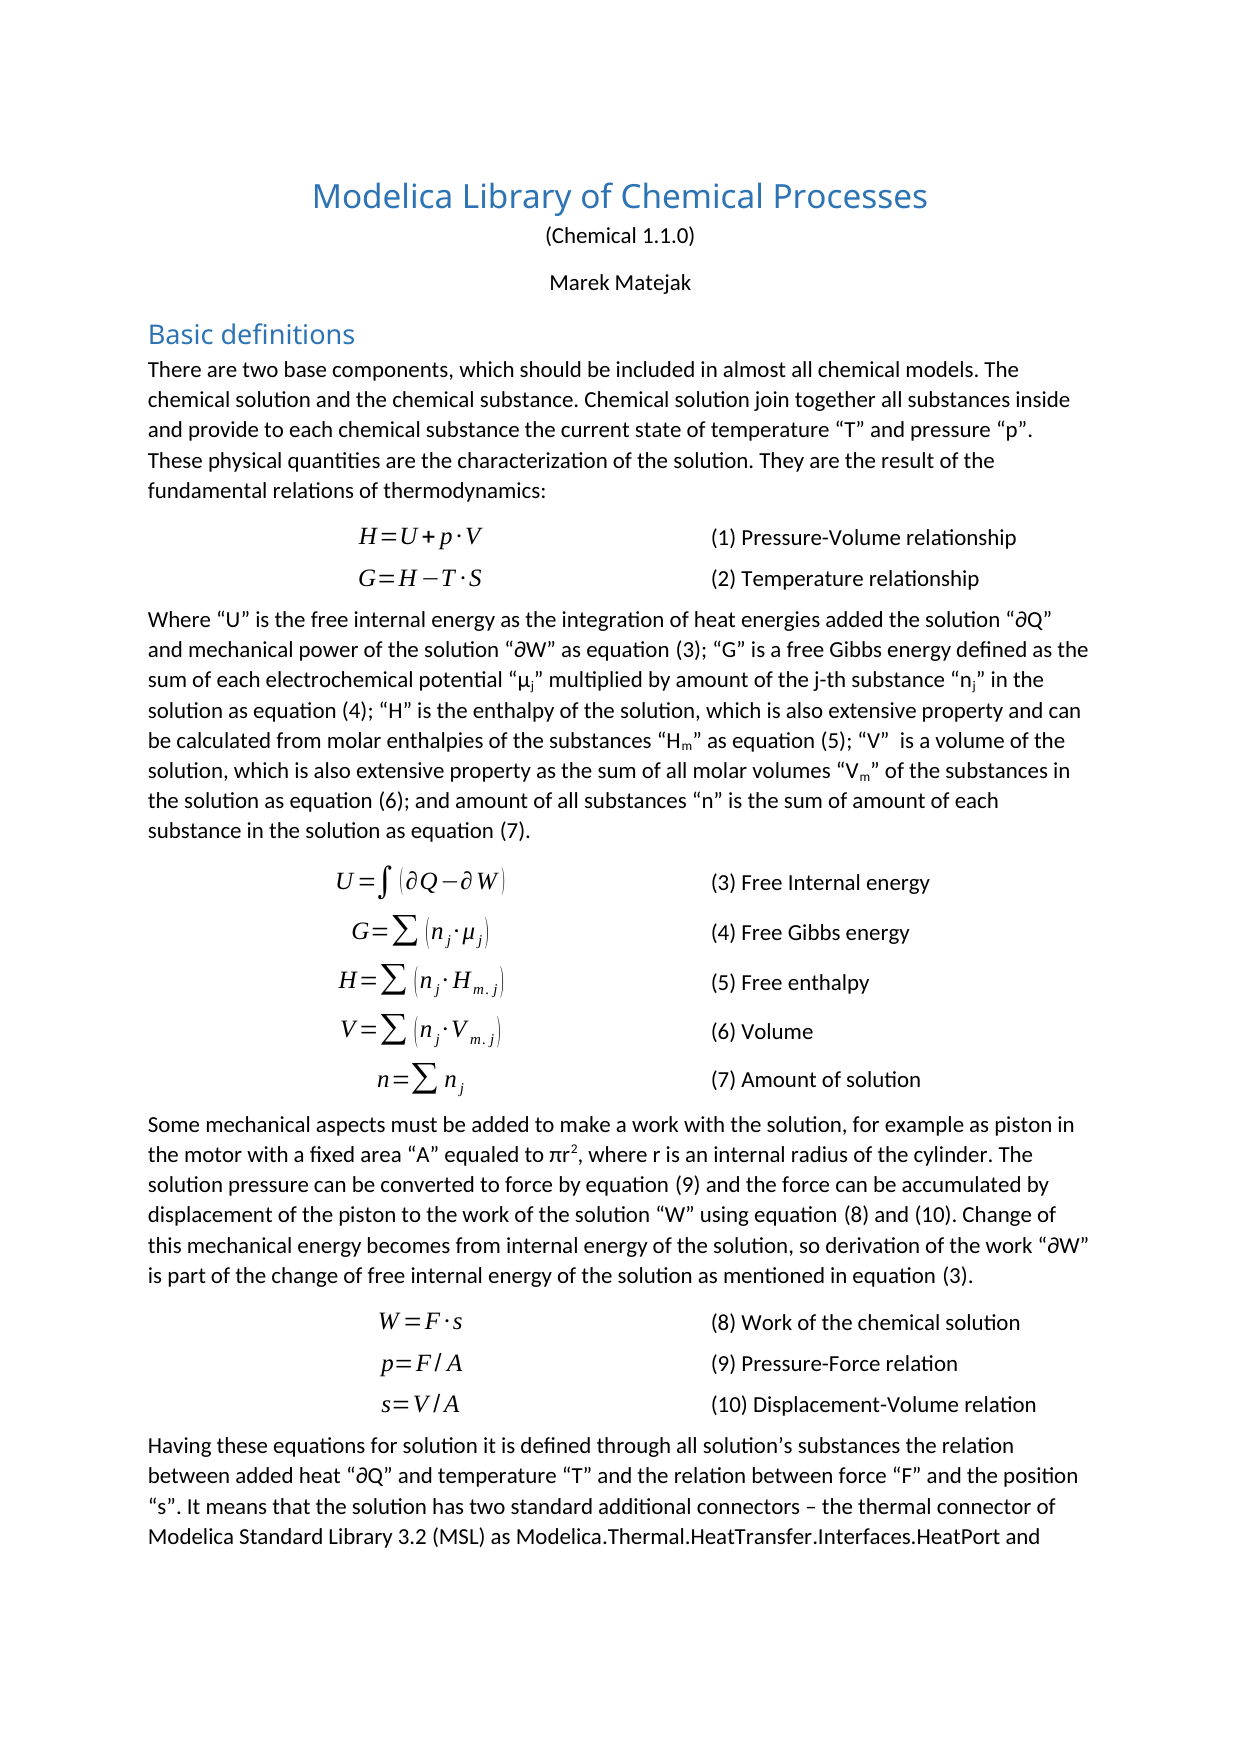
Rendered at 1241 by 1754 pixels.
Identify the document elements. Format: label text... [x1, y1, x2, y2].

table_cell [148, 964, 693, 1013]
table_cell Amount of solution [693, 1062, 1092, 1110]
table_cell Displacement-Volume relation [693, 1390, 1092, 1431]
table_cell [148, 1390, 693, 1431]
table_header Pressure-Volume relationship [693, 523, 1092, 564]
table_cell Free enthalpy [693, 964, 1092, 1013]
text (Chemical 1.1.0) [148, 222, 1093, 249]
subtitle Modelica Library of Chemical Processes [148, 173, 1093, 218]
text Marek Matejak [148, 268, 1093, 296]
table_header Free Internal energy [693, 864, 1092, 914]
table_cell [148, 1349, 693, 1390]
table_cell [148, 1062, 693, 1110]
table_cell [148, 564, 693, 605]
table_header Work of the chemical solution [693, 1308, 1092, 1349]
table_cell Free Gibbs energy [693, 914, 1092, 963]
table_header [148, 1308, 693, 1349]
table_cell [148, 914, 693, 963]
table_cell Pressure-Force relation [693, 1349, 1092, 1390]
text Where “U” is the free internal energy as the integration of heat energies added the solution “∂Q” and mechanical power of the solution “∂W” as equation (3); “G” is a free Gibbs energy defined as the sum of each electrochemical potential “μj” multiplied by amount of the j-th substance “nj” in the solution as equation (4); “H” is the enthalpy of the solution, which is also extensive property and can be calculated from molar enthalpies of the substances “Hm” as equation (5); “V” is a volume of the solution, which is also extensive property as the sum of all molar volumes “Vm” of the substances in the solution as equation (6); and amount of all substances “n” is the sum of amount of each substance in the solution as equation (7). [148, 605, 1093, 844]
subtitle Basic definitions [148, 315, 1093, 352]
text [148, 1431, 1093, 1550]
table_header [148, 523, 693, 564]
table_cell Volume [693, 1013, 1092, 1062]
text Some mechanical aspects must be added to make a work with the solution, for example as piston in the motor with a fixed area “A” equaled to πr2, where r is an internal radius of the cylinder. The solution pressure can be converted to force by equation (9) and the force can be accumulated by displacement of the piston to the work of the solution “W” using equation (8) and (10). Change of this mechanical energy becomes from internal energy of the solution, so derivation of the work “∂W” is part of the change of free internal energy of the solution as mentioned in equation (3). [148, 1110, 1093, 1289]
table_cell [148, 1013, 693, 1062]
text There are two base components, which should be included in almost all chemical models. The chemical solution and the chemical substance. Chemical solution join together all substances inside and provide to each chemical substance the current state of temperature “T” and pressure “p”. These physical quantities are the characterization of the solution. They are the result of the fundamental relations of thermodynamics: [148, 355, 1093, 504]
table_header [148, 864, 693, 914]
table_cell Temperature relationship [693, 564, 1092, 605]
